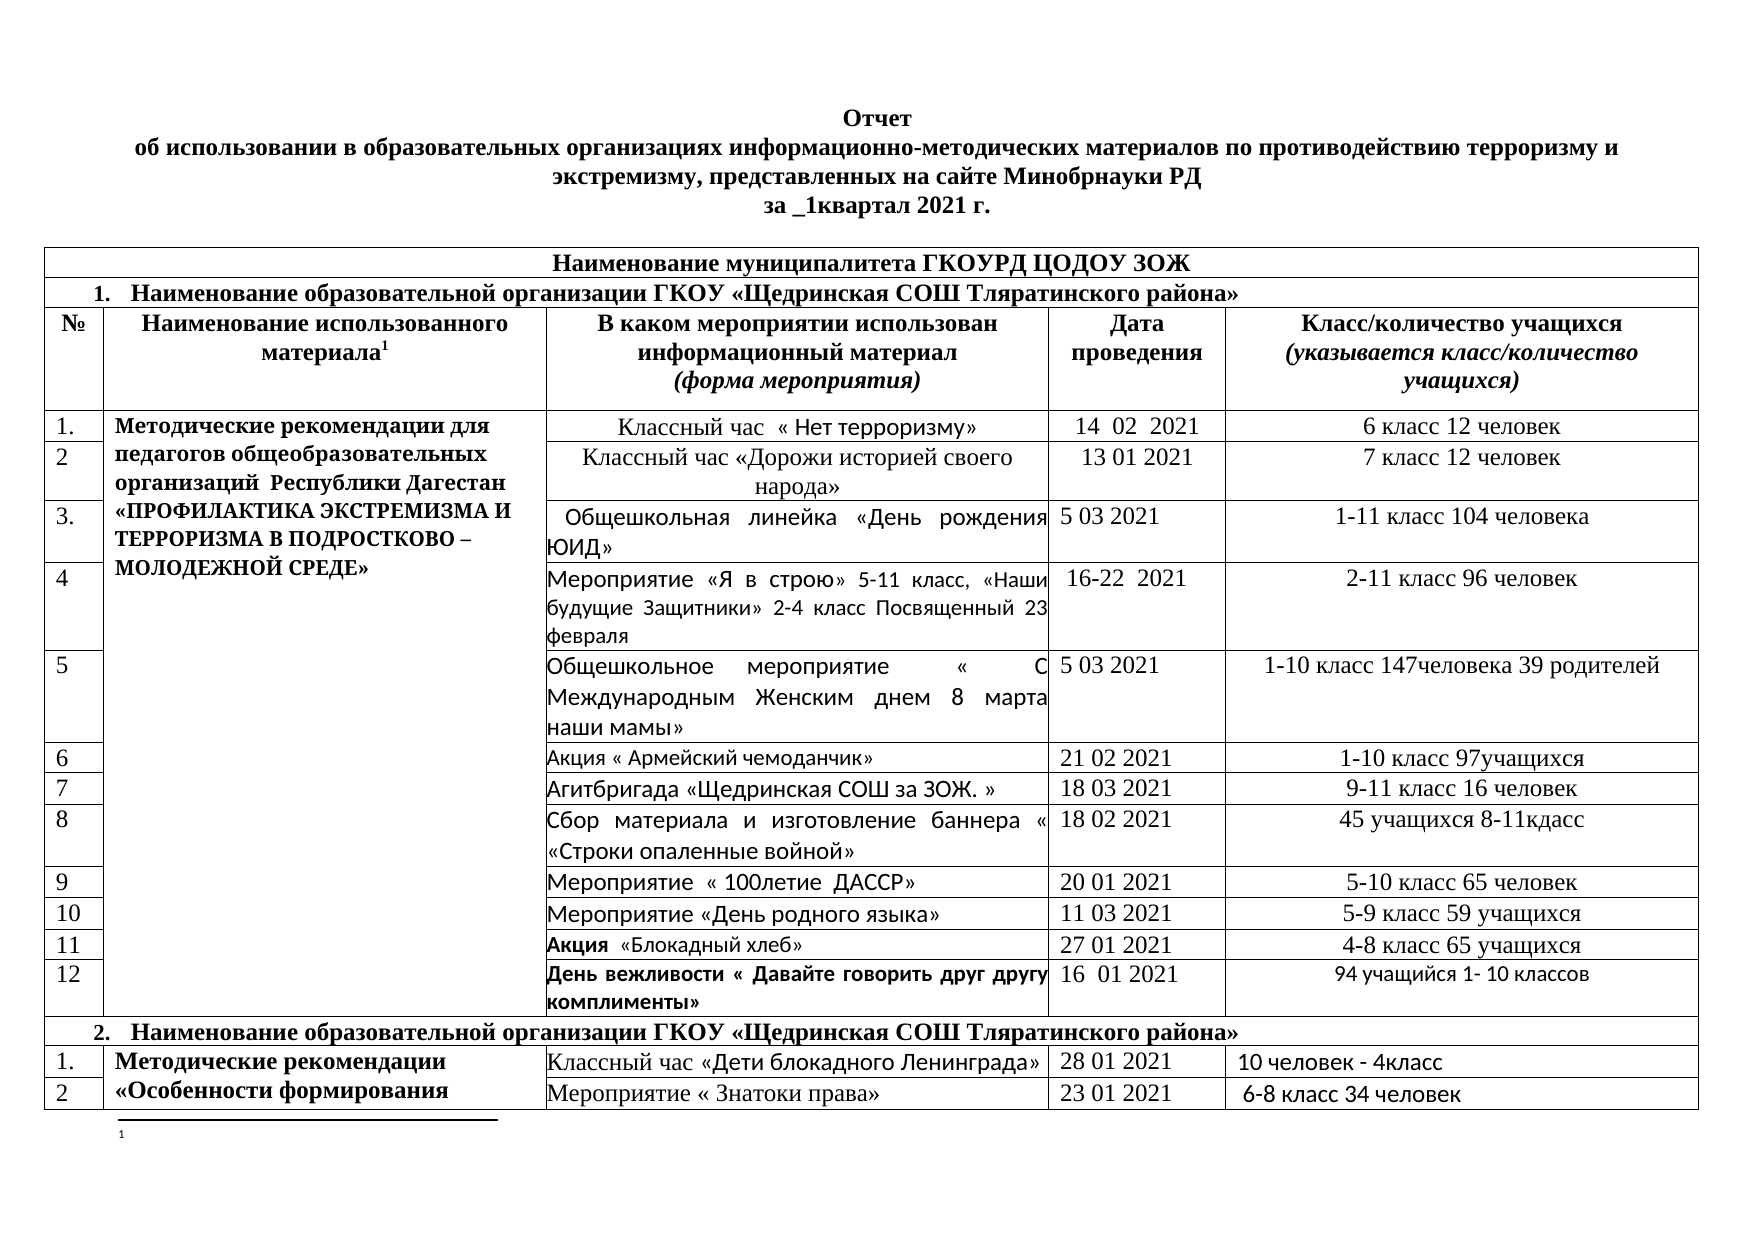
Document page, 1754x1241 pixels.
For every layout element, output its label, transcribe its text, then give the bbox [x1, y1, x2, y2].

table_cell 1-10 класс 97учащихся [1226, 743, 1698, 772]
table_cell 20 01 2021 [1049, 867, 1225, 897]
table_cell В каком мероприятии использован информационный материал (форма мероприятия) [547, 308, 1048, 410]
table_cell 1-10 класс 147человека 39 родителей [1226, 651, 1698, 742]
table_cell Классный час «Дети блокадного Ленинграда» [547, 1046, 1048, 1077]
table_cell 5-10 класс 65 человек [1226, 867, 1698, 897]
table_cell 4-8 класс 65 учащихся [1226, 930, 1698, 958]
table_cell 5-9 класс 59 учащихся [1226, 898, 1698, 929]
table_cell 2 [45, 1078, 103, 1108]
table_cell Акция «Блокадный хлеб» [547, 930, 1048, 958]
table_cell 1. [45, 411, 103, 441]
table_cell 2 [45, 442, 103, 500]
table_cell Наименование образовательной организации ГКОУ «Щедринская СОШ Тляратинского района» [45, 278, 1698, 307]
table_cell 8 [45, 805, 103, 866]
text Отчет [118, 103, 1636, 132]
table_cell 5 [45, 651, 103, 742]
table_cell 10 [45, 898, 103, 929]
table_cell Классный час «Дорожи историей своего народа» [547, 442, 1048, 500]
table_cell 6 класс 12 человек [1226, 411, 1698, 441]
table_cell Общешкольное мероприятие « С Международным Женским днем 8 марта наши мамы» [547, 651, 1048, 742]
table_cell 45 учащихся 8-11кдасс [1226, 805, 1698, 866]
table_cell 6 [45, 743, 103, 772]
table_cell 2-11 класс 96 человек [1226, 563, 1698, 649]
table_header Наименование муниципалитета ГКОУРД ЦОДОУ ЗОЖ [45, 248, 1698, 277]
table_cell 11 [45, 930, 103, 958]
table_cell 23 01 2021 [1049, 1078, 1225, 1108]
table_cell № [45, 308, 103, 410]
table_cell 27 01 2021 [1049, 930, 1225, 958]
text за _1квартал 2021 г. [118, 190, 1636, 218]
table_cell Агитбригада «Щедринская СОШ за ЗОЖ. » [547, 773, 1048, 803]
table_cell Сбор материала и изготовление баннера « «Строки опаленные войной» [547, 805, 1048, 866]
table_cell 9-11 класс 16 человек [1226, 773, 1698, 803]
table_cell 7 класс 12 человек [1226, 442, 1698, 500]
table_cell Методические рекомендации «Особенности формирования антитеррористического мировоззрения учащихся общеобразовательных организаций Республики Дагестан» [104, 1046, 546, 1108]
table_cell День вежливости « Давайте говорить друг другу комплименты» [547, 960, 1048, 1016]
table_cell 5 03 2021 [1049, 501, 1225, 562]
table_cell Мероприятие «День родного языка» [547, 898, 1048, 929]
table_cell Мероприятие «Я в строю» 5-11 класс, «Наши будущие Защитники» 2-4 класс Посвященный 23 февраля [547, 563, 1048, 649]
table_cell Акция « Армейский чемоданчик» [547, 743, 1048, 772]
table_cell 94 учащийся 1- 10 классов [1226, 960, 1698, 1016]
text об использовании в образовательных организациях информационно-методических материалов по противодействию терроризму и экстремизму, представленных на сайте Минобрнауки РД [118, 132, 1636, 190]
table_cell 12 [45, 960, 103, 1016]
table_cell Мероприятие « Знатоки права» [547, 1078, 1048, 1108]
table_cell 16 01 2021 [1049, 960, 1225, 1016]
table_cell 7 [45, 773, 103, 803]
table_cell Наименование образовательной организации ГКОУ «Щедринская СОШ Тляратинского района» [45, 1017, 1698, 1045]
table_cell 21 02 2021 [1049, 743, 1225, 772]
table_cell Общешкольная линейка «День рождения ЮИД» [547, 501, 1048, 562]
table_cell Мероприятие « 100летие ДАССР» [547, 867, 1048, 897]
table_cell 1-11 класс 104 человека [1226, 501, 1698, 562]
table_cell Методические рекомендации для педагогов общеобразовательных организаций Республики Дагестан «ПРОФИЛАКТИКА ЭКСТРЕМИЗМА И ТЕРРОРИЗМА В ПОДРОСТКОВО – МОЛОДЕЖНОЙ СРЕДЕ» [104, 411, 546, 1016]
table_cell 16-22 2021 [1049, 563, 1225, 649]
table_cell 6-8 класс 34 человек [1226, 1078, 1698, 1108]
table_cell 11 03 2021 [1049, 898, 1225, 929]
table_cell 18 02 2021 [1049, 805, 1225, 866]
table_cell 1. [45, 1046, 103, 1077]
table_cell 3. [45, 501, 103, 562]
table_cell 18 03 2021 [1049, 773, 1225, 803]
table_cell 28 01 2021 [1049, 1046, 1225, 1077]
table_cell 14 02 2021 [1049, 411, 1225, 441]
table_cell Классный час « Нет терроризму» [547, 411, 1048, 441]
table_cell 13 01 2021 [1049, 442, 1225, 500]
table_cell Наименование использованного материала [104, 308, 546, 410]
table_cell Дата проведения [1049, 308, 1225, 410]
table_cell Класс/количество учащихся (указывается класс/количество учащихся) [1226, 308, 1698, 410]
table_cell 4 [45, 563, 103, 649]
table_cell 10 человек - 4класс [1226, 1046, 1698, 1077]
table_cell 5 03 2021 [1049, 651, 1225, 742]
table_cell 9 [45, 867, 103, 897]
